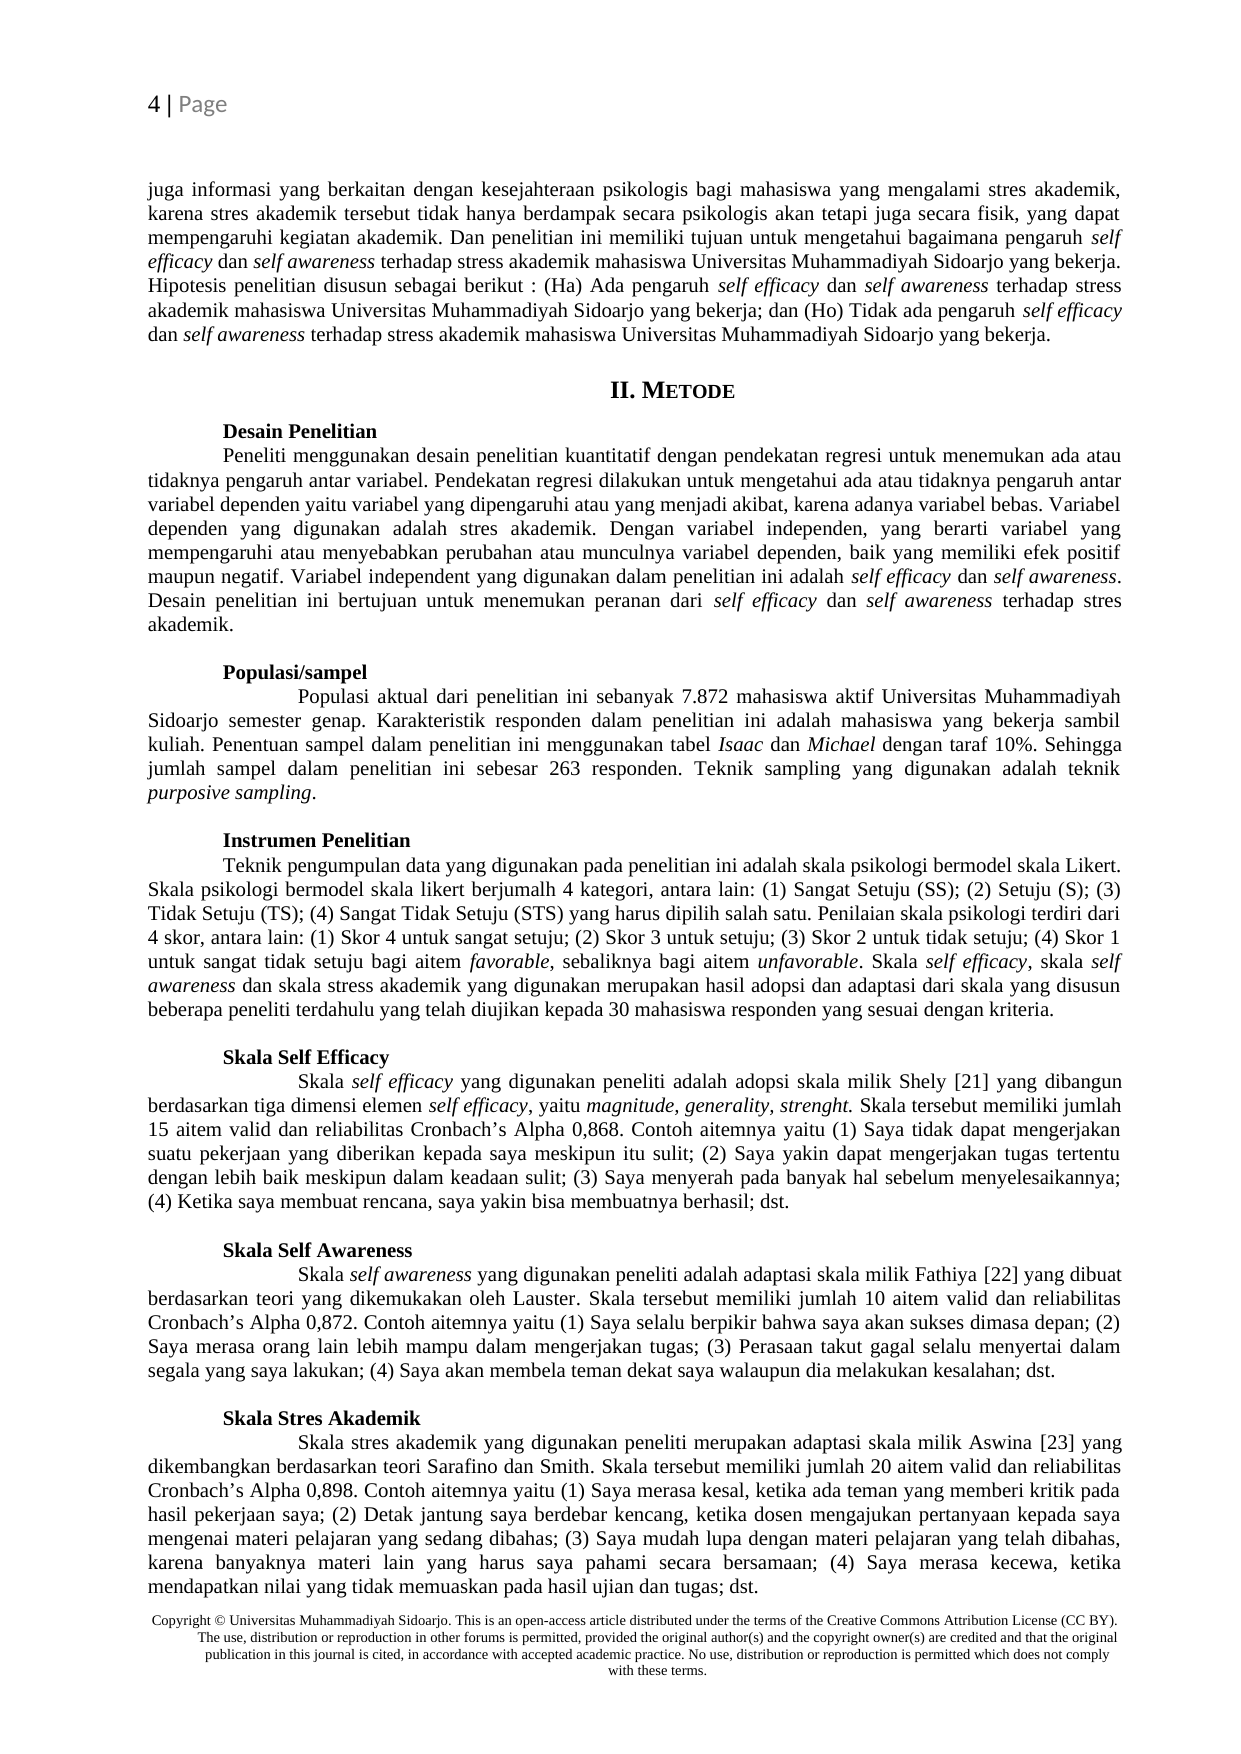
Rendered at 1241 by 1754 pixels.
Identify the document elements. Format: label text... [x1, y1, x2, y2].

list Skala self awareness yang digunakan peneliti adalah adaptasi skala milik Fathiya [22] yang dibuat berdasarkan teori yang dikemukakan oleh Lauster. Skala tersebut memiliki jumlah 10 aitem valid dan reliabilitas Cronbach’s Alpha 0,872. Contoh aitemnya yaitu (1) Saya selalu berpikir bahwa saya akan sukses dimasa depan; (2) Saya merasa orang lain lebih mampu dalam mengerjakan tugas; (3) Perasaan takut gagal selalu menyertai dalam segala yang saya lakukan; (4) Saya akan membela teman dekat saya walaupun dia melakukan kesalahan; dst. [148, 1262, 1122, 1382]
list Populasi aktual dari penelitian ini sebanyak 7.872 mahasiswa aktif Universitas Muhammadiyah Sidoarjo semester genap. Karakteristik responden dalam penelitian ini adalah mahasiswa yang bekerja sambil kuliah. Penentuan sampel dalam penelitian ini menggunakan tabel Isaac dan Michael dengan taraf 10%. Sehingga jumlah sampel dalam penelitian ini sebesar 263 responden. Teknik sampling yang digunakan adalah teknik purposive sampling. [148, 684, 1122, 804]
subtitle II. Metode [148, 376, 1122, 404]
text Peneliti menggunakan desain penelitian kuantitatif dengan pendekatan regresi untuk menemukan ada atau tidaknya pengaruh antar variabel. Pendekatan regresi dilakukan untuk mengetahui ada atau tidaknya pengaruh antar variabel dependen yaitu variabel yang dipengaruhi atau yang menjadi akibat, karena adanya variabel bebas. Variabel dependen yang digunakan adalah stres akademik. Dengan variabel independen, yang berarti variabel yang mempengaruhi atau menyebabkan perubahan atau munculnya variabel dependen, baik yang memiliki efek positif maupun negatif. Variabel independent yang digunakan dalam penelitian ini adalah self efficacy dan self awareness. Desain penelitian ini bertujuan untuk menemukan peranan dari self efficacy dan self awareness terhadap stres akademik. [148, 443, 1122, 636]
list Populasi/sampel [148, 660, 1122, 684]
text Teknik pengumpulan data yang digunakan pada penelitian ini adalah skala psikologi bermodel skala Likert. Skala psikologi bermodel skala likert berjumalh 4 kategori, antara lain: (1) Sangat Setuju (SS); (2) Setuju (S); (3) Tidak Setuju (TS); (4) Sangat Tidak Setuju (STS) yang harus dipilih salah satu. Penilaian skala psikologi terdiri dari 4 skor, antara lain: (1) Skor 4 untuk sangat setuju; (2) Skor 3 untuk setuju; (3) Skor 2 untuk tidak setuju; (4) Skor 1 untuk sangat tidak setuju bagi aitem favorable, sebaliknya bagi aitem unfavorable. Skala self efficacy, skala self awareness dan skala stress akademik yang digunakan merupakan hasil adopsi dan adaptasi dari skala yang disusun beberapa peneliti terdahulu yang telah diujikan kepada 30 mahasiswa responden yang sesuai dengan kriteria. [148, 852, 1122, 1021]
list Skala Self Efficacy [148, 1045, 1122, 1069]
list Skala stres akademik yang digunakan peneliti merupakan adaptasi skala milik Aswina [23] yang dikembangkan berdasarkan teori Sarafino dan Smith. Skala tersebut memiliki jumlah 20 aitem valid dan reliabilitas Cronbach’s Alpha 0,898. Contoh aitemnya yaitu (1) Saya merasa kesal, ketika ada teman yang memberi kritik pada hasil pekerjaan saya; (2) Detak jantung saya berdebar kencang, ketika dosen mengajukan pertanyaan kepada saya mengenai materi pelajaran yang sedang dibahas; (3) Saya mudah lupa dengan materi pelajaran yang telah dibahas, karena banyaknya materi lain yang harus saya pahami secara bersamaan; (4) Saya merasa kecewa, ketika mendapatkan nilai yang tidak memuaskan pada hasil ujian dan tugas; dst. [148, 1430, 1122, 1598]
list Desain Penelitian [148, 419, 1122, 443]
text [148, 177, 1122, 346]
list Skala self efficacy yang digunakan peneliti adalah adopsi skala milik Shely [21] yang dibangun berdasarkan tiga dimensi elemen self efficacy, yaitu magnitude, generality, strenght. Skala tersebut memiliki jumlah 15 aitem valid dan reliabilitas Cronbach’s Alpha 0,868. Contoh aitemnya yaitu (1) Saya tidak dapat mengerjakan suatu pekerjaan yang diberikan kepada saya meskipun itu sulit; (2) Saya yakin dapat mengerjakan tugas tertentu dengan lebih baik meskipun dalam keadaan sulit; (3) Saya menyerah pada banyak hal sebelum menyelesaikannya; (4) Ketika saya membuat rencana, saya yakin bisa membuatnya berhasil; dst. [148, 1069, 1122, 1213]
list Skala Self Awareness [148, 1237, 1122, 1262]
list Instrumen Penelitian [148, 828, 1122, 852]
list Skala Stres Akademik [148, 1406, 1122, 1430]
